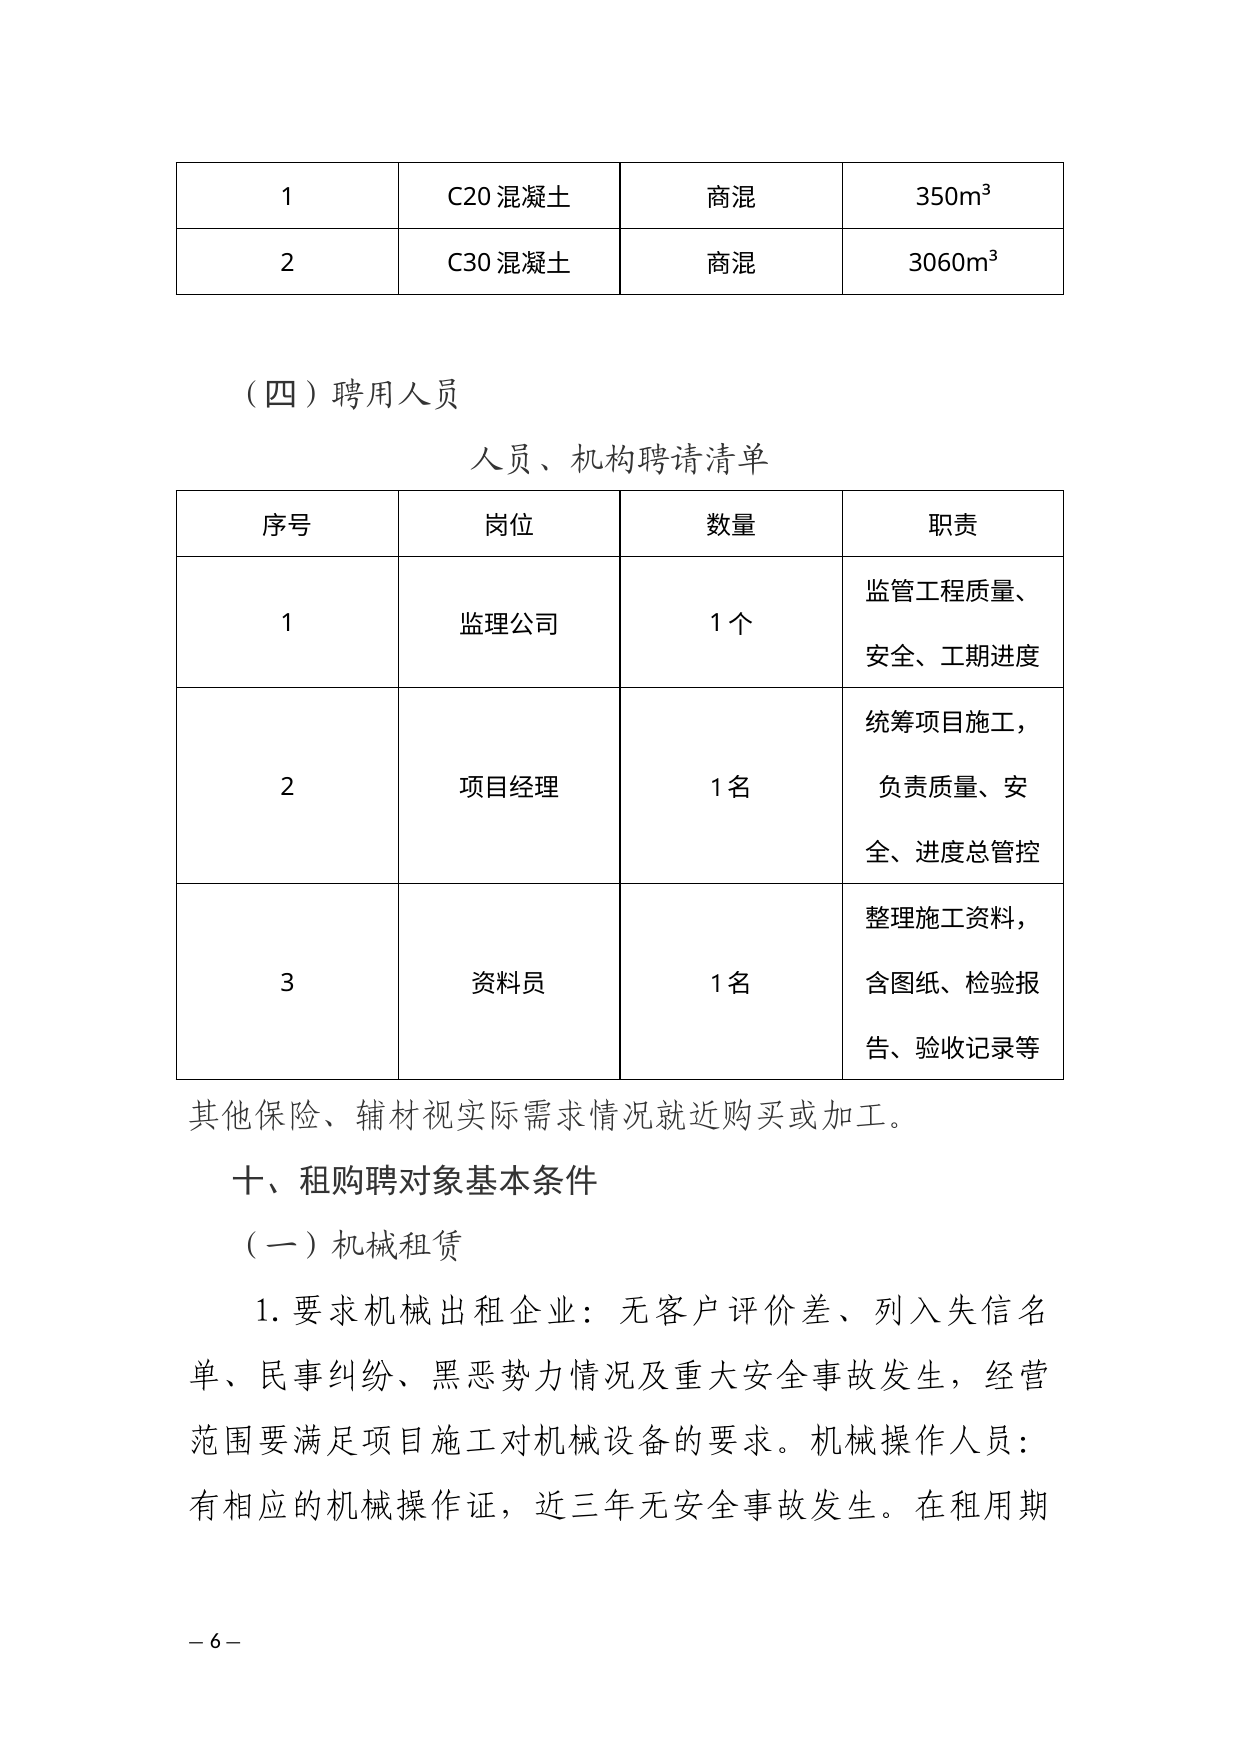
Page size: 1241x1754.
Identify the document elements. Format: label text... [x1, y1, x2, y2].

table_cell 监理公司 [399, 557, 619, 687]
table_cell 1名 [621, 688, 842, 883]
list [187, 1275, 1053, 1535]
table_header 岗位 [399, 491, 619, 556]
table_header 序号 [177, 491, 398, 556]
table_cell 2 [177, 229, 398, 294]
table_header 数量 [621, 491, 842, 556]
table_cell 350m³ [843, 163, 1063, 228]
table_header 职责 [843, 491, 1063, 556]
table_cell 资料员 [399, 884, 619, 1079]
table_cell 统筹项目施工，负责质量、安全、进度总管控 [843, 688, 1063, 883]
table_cell C20混凝土 [399, 163, 619, 228]
list 人员、机构聘请清单 [187, 425, 1053, 490]
table_cell 商混 [621, 163, 842, 228]
table_cell 项目经理 [399, 688, 619, 883]
text 其他保险、辅材视实际需求情况就近购买或加工。 [187, 1080, 1053, 1145]
table_cell 2 [177, 688, 398, 883]
table_cell 3060m³ [843, 229, 1063, 294]
list 聘用人员 [187, 360, 1053, 425]
table_cell 整理施工资料，含图纸、检验报告、验收记录等 [843, 884, 1063, 1079]
table_cell 监管工程质量、安全、工期进度 [843, 557, 1063, 687]
text （一）机械租赁 [187, 1210, 1053, 1275]
table_cell 商混 [621, 229, 842, 294]
table_cell 1 [177, 163, 398, 228]
text 十、租购聘对象基本条件 [187, 1145, 1053, 1210]
table_cell C30混凝土 [399, 229, 619, 294]
table_cell 1 [177, 557, 398, 687]
table_cell 1名 [621, 884, 842, 1079]
table_cell 3 [177, 884, 398, 1079]
table_cell 1个 [621, 557, 842, 687]
